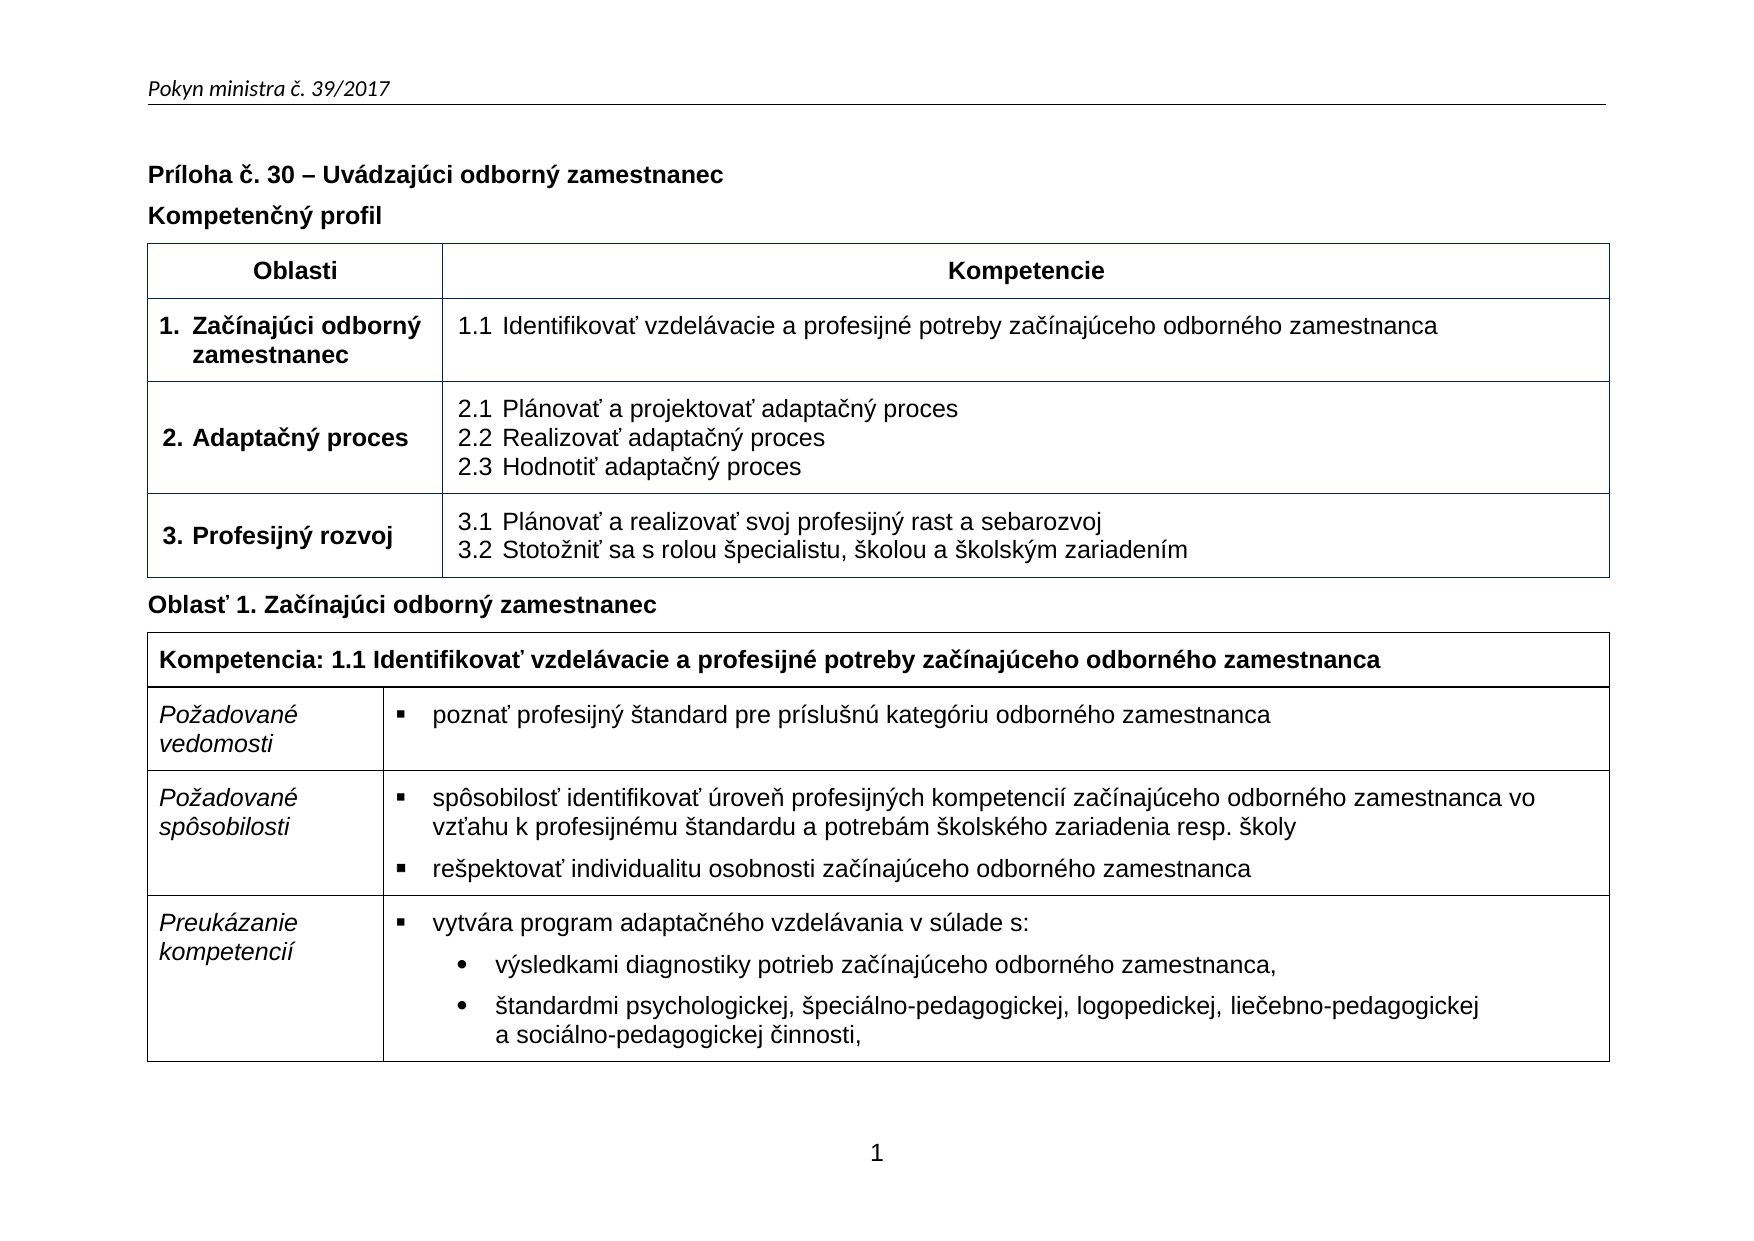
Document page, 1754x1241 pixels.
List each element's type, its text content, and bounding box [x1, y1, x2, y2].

table_cell Profesijný rozvoj [148, 494, 442, 577]
text Oblasť 1. Začínajúci odborný zamestnanec [148, 590, 1606, 619]
text Príloha č. 30 – Uvádzajúci odborný zamestnanec [148, 160, 1606, 189]
table_header Oblasti [148, 244, 442, 297]
table_cell Plánovať a projektovať adaptačný proces Realizovať adaptačný proces Hodnotiť adaptačný proces [443, 382, 1609, 493]
table_cell Adaptačný proces [148, 382, 442, 493]
table_cell Požadované vedomosti [148, 688, 383, 770]
table_cell poznať profesijný štandard pre príslušnú kategóriu odborného zamestnanca [384, 688, 1609, 770]
table_cell Identifikovať vzdelávacie a profesijné potreby začínajúceho odborného zamestnanca [443, 299, 1609, 381]
table_cell Začínajúci odborný zamestnanec [148, 299, 442, 381]
table_header Kompetencia: 1.1 Identifikovať vzdelávacie a profesijné potreby začínajúceho odborného zamestnanca [148, 633, 1609, 686]
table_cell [148, 896, 383, 1061]
table_cell Plánovať a realizovať svoj profesijný rast a sebarozvoj Stotožniť sa s rolou špecialistu, školou a školským zariadením [443, 494, 1609, 577]
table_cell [384, 896, 1609, 1061]
table_header Kompetencie [443, 244, 1609, 297]
table_cell spôsobilosť identifikovať úroveň profesijných kompetencií začínajúceho odborného zamestnanca vo vzťahu k profesijnému štandardu a potrebám školského zariadenia resp. školy rešpektovať individualitu osobnosti začínajúceho odborného zamestnanca [384, 771, 1609, 895]
text Kompetenčný profil [148, 201, 1606, 230]
table_cell Požadované spôsobilosti [148, 771, 383, 895]
